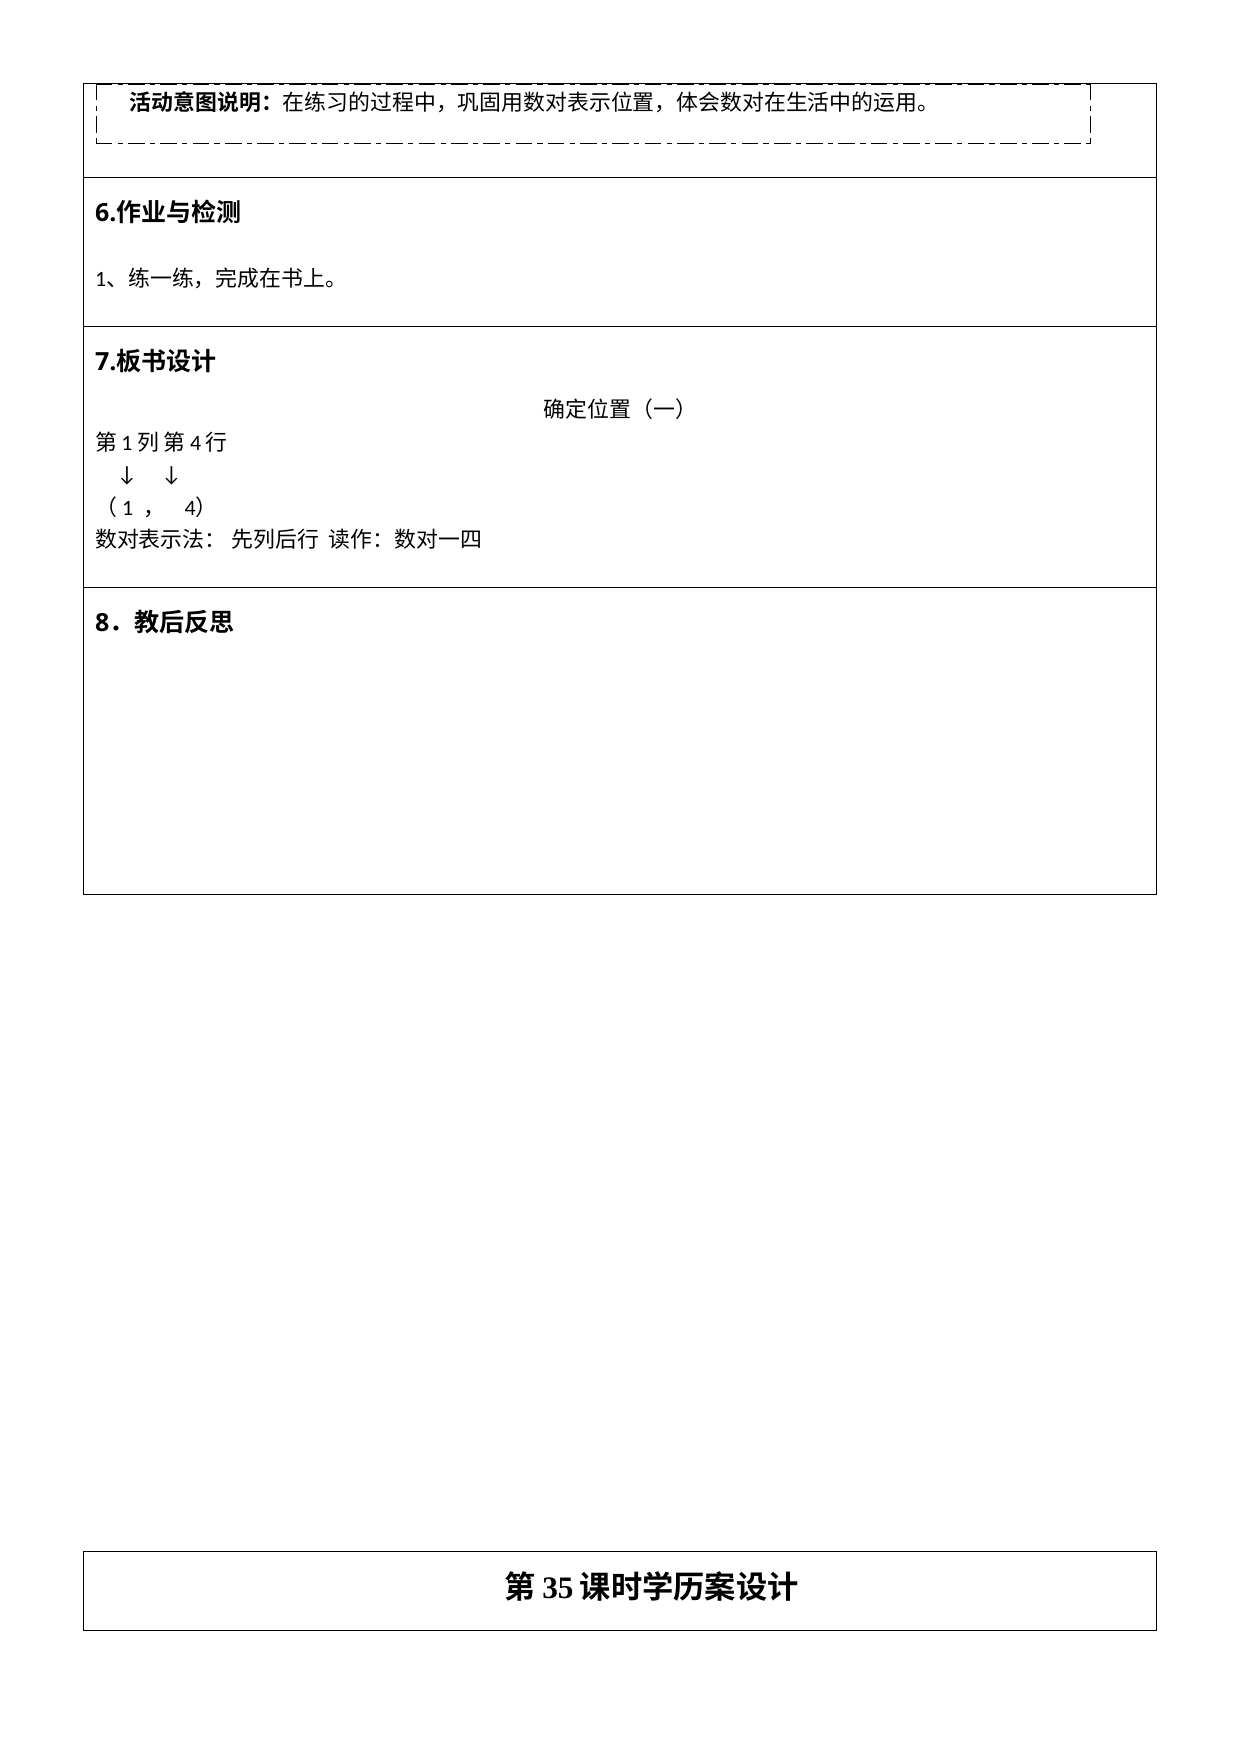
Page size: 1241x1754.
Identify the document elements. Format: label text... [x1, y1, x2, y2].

table_cell 7.板书设计 确定位置（一） 第1列 第4行 ↓ ↓ （ 1 ， 4） 数对表示法： 先列后行 读作：数对一四 [84, 327, 1156, 587]
table_cell 6.作业与检测 1、练一练，完成在书上。 [84, 178, 1156, 326]
table_header 第35课时学历案设计 [84, 1552, 1156, 1629]
table_cell 5.学习过程设计 [84, 84, 1156, 177]
table_cell 8．教后反思 [84, 588, 1156, 894]
